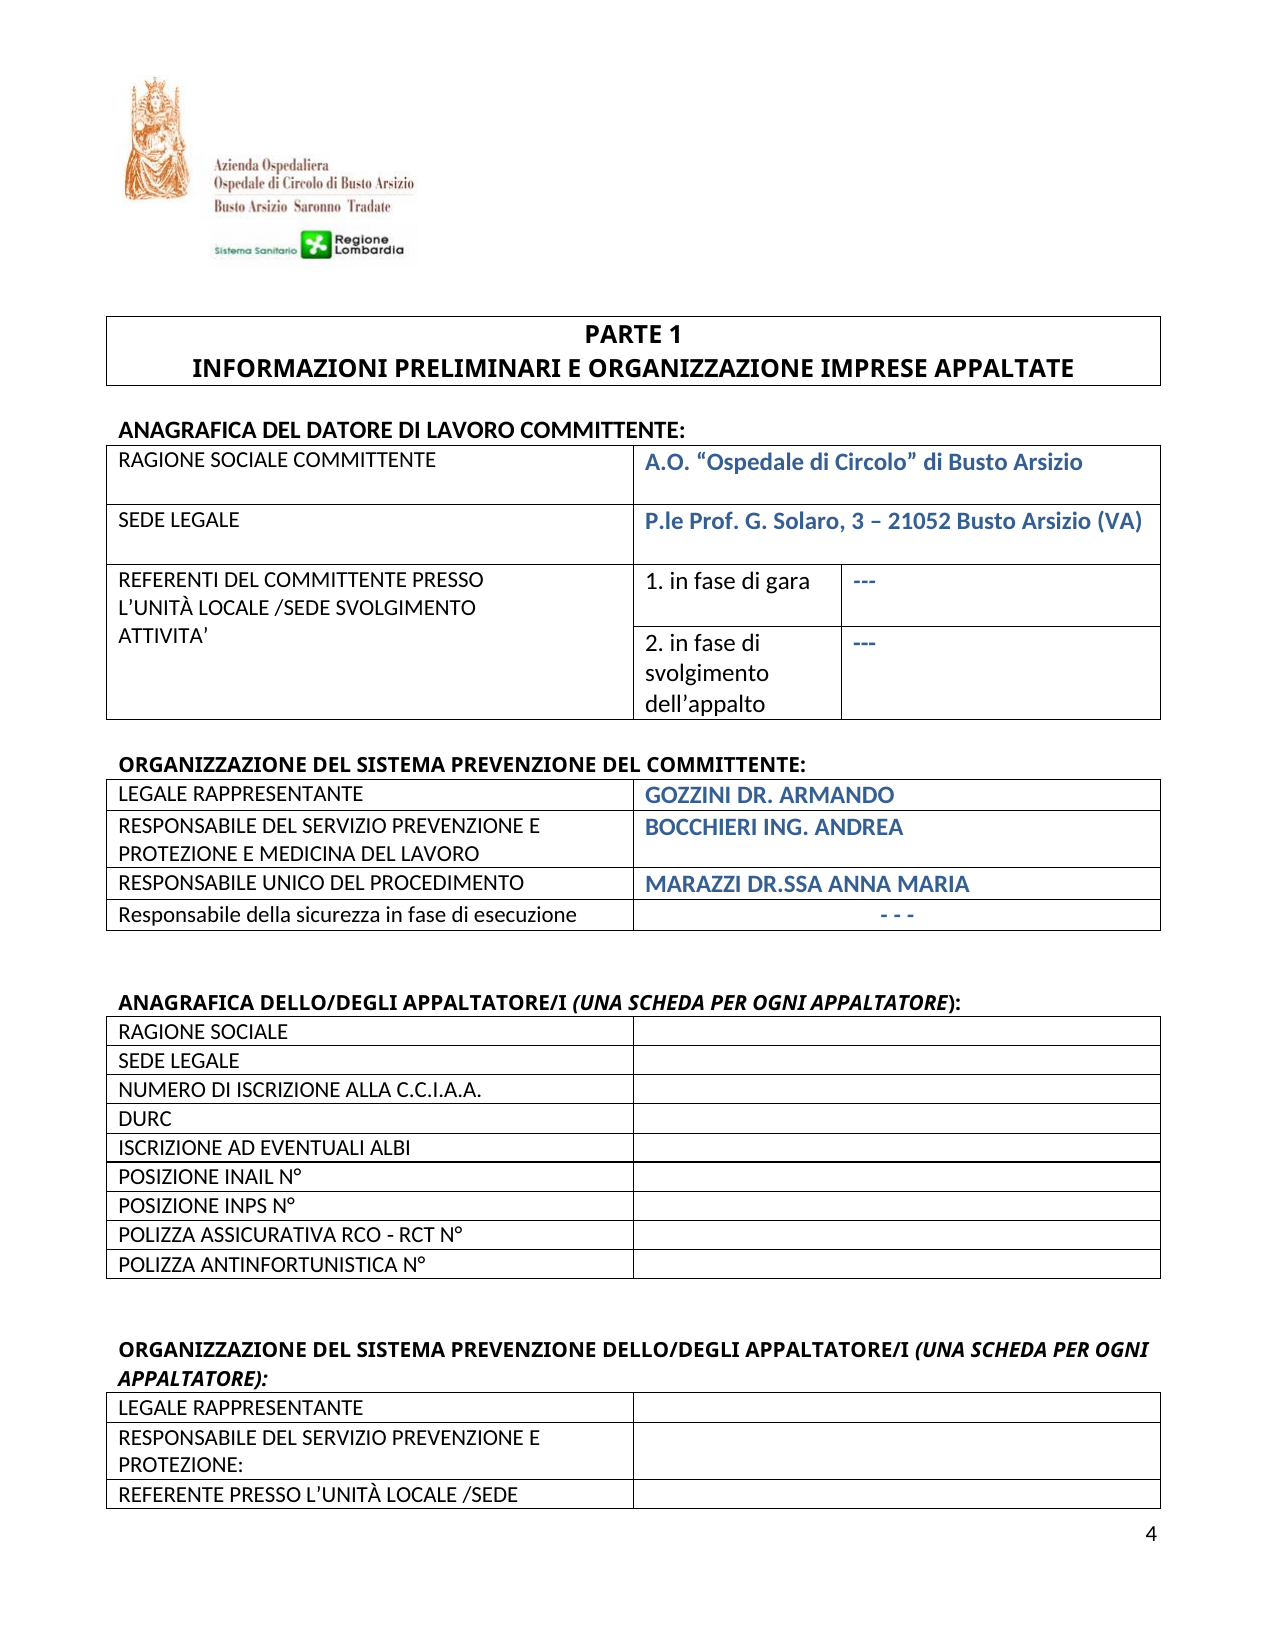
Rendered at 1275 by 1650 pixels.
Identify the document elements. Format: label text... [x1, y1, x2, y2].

table_cell POSIZIONE INPS N° [107, 1192, 633, 1219]
table_cell RESPONSABILE DEL SERVIZIO PREVENZIONE E PROTEZIONE: [107, 1423, 633, 1479]
picture [121, 75, 419, 269]
text ORGANIZZAZIONE DEL SISTEMA PREVENZIONE DEL COMMITTENTE: [118, 750, 1157, 778]
table_cell 1. in fase di gara [634, 565, 841, 626]
table_cell [634, 1423, 1160, 1479]
table_header RAGIONE SOCIALE [107, 1017, 633, 1045]
table_cell P.le Prof. G. Solaro, 3 – 21052 Busto Arsizio (VA) [634, 505, 1160, 564]
table_cell [634, 1192, 1160, 1219]
table_cell BOCCHIERI ING. ANDREA [634, 811, 1160, 867]
table_cell RESPONSABILE DEL SERVIZIO PREVENZIONE E PROTEZIONE E MEDICINA DEL LAVORO [107, 811, 633, 867]
table_cell [634, 1046, 1160, 1074]
table_header RAGIONE SOCIALE COMMITTENTE [107, 446, 633, 504]
table_cell NUMERO DI ISCRIZIONE ALLA C.C.I.A.A. [107, 1075, 633, 1103]
table_cell POLIZZA ANTINFORTUNISTICA N° [107, 1250, 633, 1278]
table_cell REFERENTI DEL COMMITTENTE PRESSO L’UNITÀ LOCALE /SEDE SVOLGIMENTO ATTIVITA’ [107, 565, 633, 718]
table_cell [634, 1104, 1160, 1132]
text ANAGRAFICA DEL DATORE DI LAVORO COMMITTENTE: [118, 414, 1157, 444]
table_cell 2. in fase di svolgimento dell’appalto [634, 627, 841, 718]
table_cell REFERENTE PRESSO L’UNITÀ LOCALE /SEDE SVOLGIMENTO ATTIVITA’ [107, 1480, 633, 1508]
table_cell POSIZIONE INAIL N° [107, 1163, 633, 1191]
table_header LEGALE RAPPRESENTANTE [107, 780, 633, 810]
table_cell SEDE LEGALE [107, 505, 633, 564]
table_cell - - - [634, 900, 1160, 930]
table_header A.O. “Ospedale di Circolo” di Busto Arsizio [634, 446, 1160, 504]
table_cell --- [842, 627, 1160, 718]
table_header PARTE 1 INFORMAZIONI PRELIMINARI E ORGANIZZAZIONE IMPRESE APPALTATE [107, 317, 1160, 385]
table_cell [634, 1480, 1160, 1508]
table_cell [634, 1075, 1160, 1103]
table_cell [634, 1250, 1160, 1278]
table_cell POLIZZA ASSICURATIVA RCO ‐ RCT N° [107, 1221, 633, 1249]
table_header [634, 1017, 1160, 1045]
table_cell ISCRIZIONE AD EVENTUALI ALBI [107, 1134, 633, 1161]
table_cell [634, 1163, 1160, 1191]
table_cell RESPONSABILE UNICO DEL PROCEDIMENTO [107, 868, 633, 899]
text ORGANIZZAZIONE DEL SISTEMA PREVENZIONE DELLO/DEGLI APPALTATORE/I (UNA SCHEDA PER OGNI APPALTATORE): [118, 1335, 1157, 1392]
table_cell --- [842, 565, 1160, 626]
table_cell [634, 1134, 1160, 1161]
table_header LEGALE RAPPRESENTANTE [107, 1393, 633, 1422]
table_cell Responsabile della sicurezza in fase di esecuzione [107, 900, 633, 930]
table_cell SEDE LEGALE [107, 1046, 633, 1074]
table_cell [634, 1221, 1160, 1249]
table_cell DURC [107, 1104, 633, 1132]
table_header [634, 1393, 1160, 1422]
table_cell MARAZZI DR.SSA ANNA MARIA [634, 868, 1160, 899]
table_header GOZZINI DR. ARMANDO [634, 780, 1160, 810]
text ANAGRAFICA DELLO/DEGLI APPALTATORE/I (UNA SCHEDA PER OGNI APPALTATORE): [118, 988, 1157, 1016]
